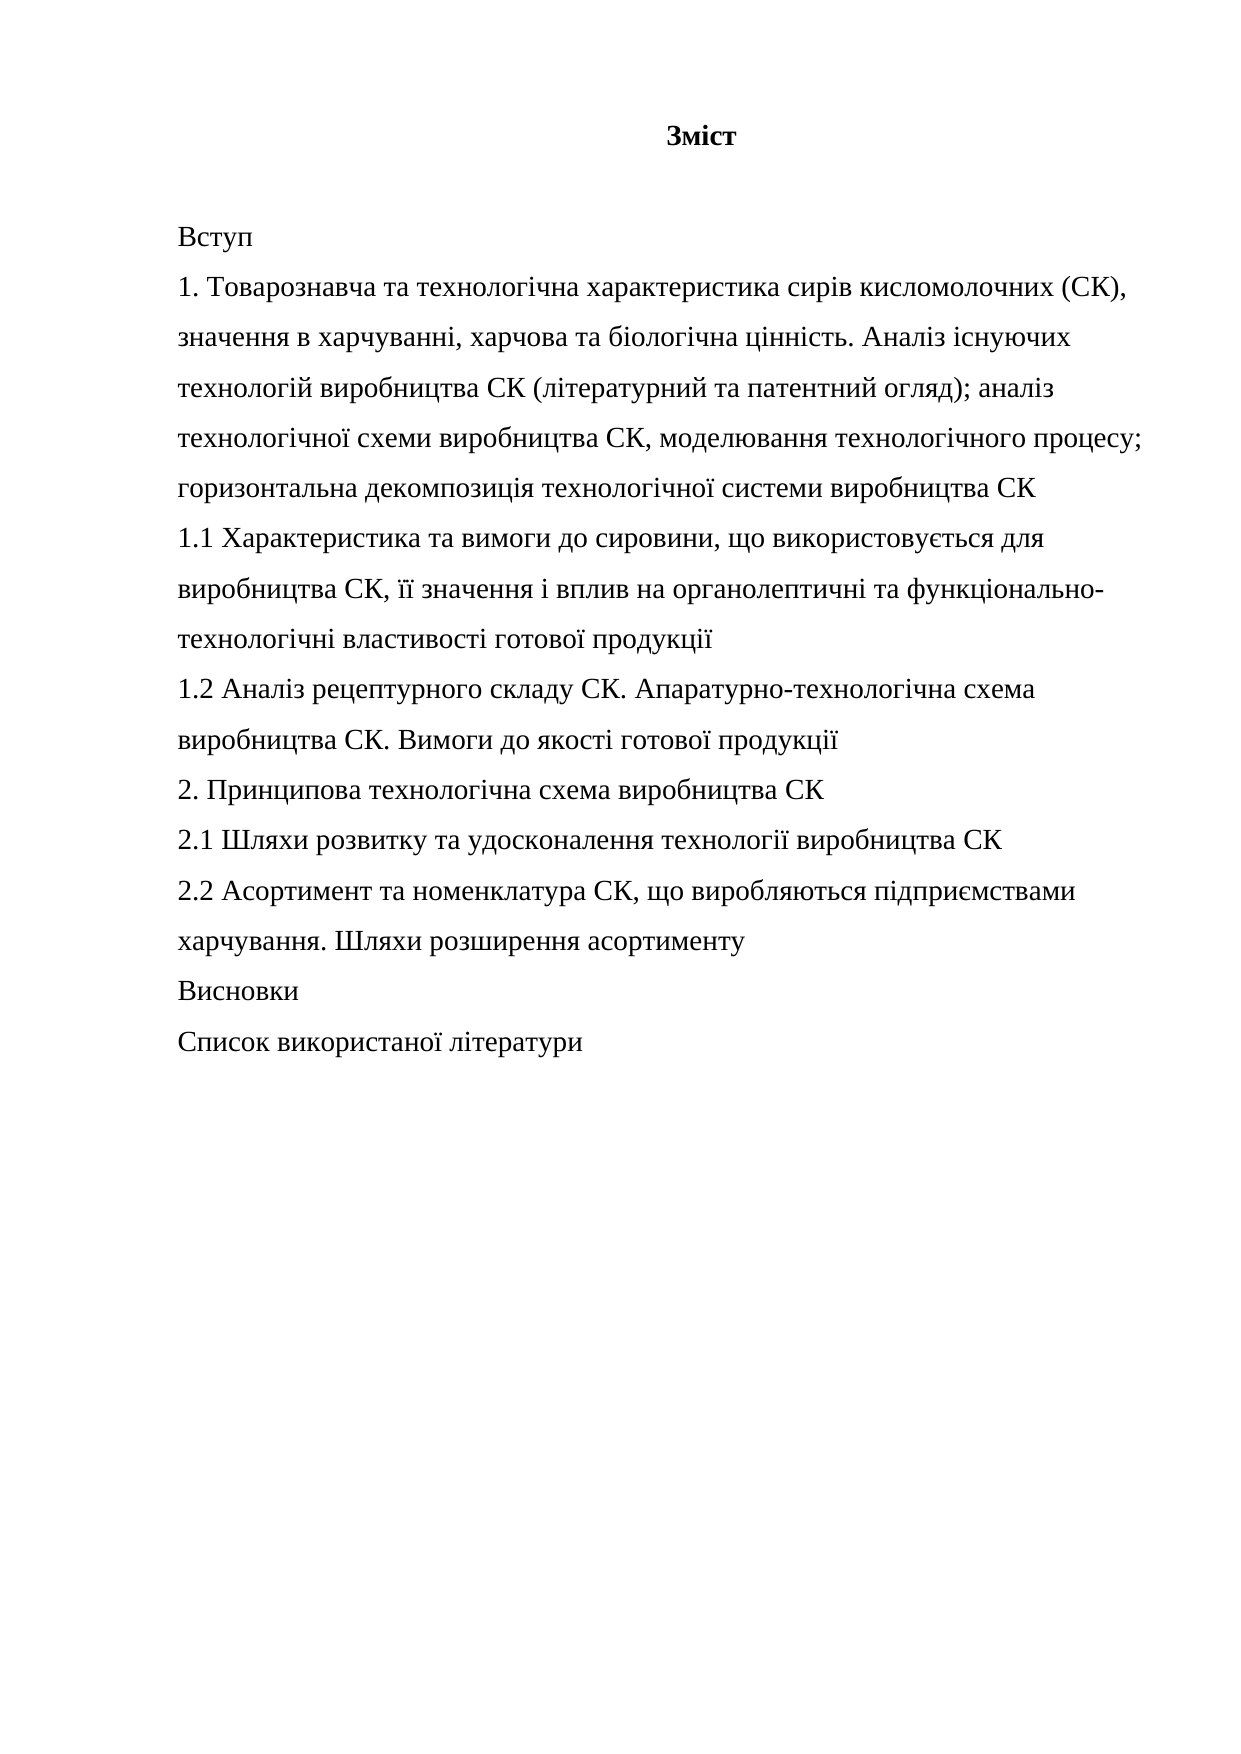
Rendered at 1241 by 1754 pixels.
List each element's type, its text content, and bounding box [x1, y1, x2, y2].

text 2.1 Шляхи розвитку та удосконалення технології виробництва СК [177, 822, 1152, 856]
text Вступ [177, 219, 1152, 252]
text Зміст [177, 118, 1152, 152]
text 1.2 Аналіз рецептурного складу СК. Апаратурно-технологічна схема виробництва СК. Вимоги до якості готової продукції [177, 672, 1152, 755]
text 1. Товарознавча та технологічна характеристика сирів кисломолочних (СК), значення в харчуванні, харчова та біологічна цінність. Аналіз існуючих технологій виробництва СК (літературний та патентний огляд); аналіз технологічної схеми виробництва СК, моделювання технологічного процесу; горизонтальна декомпозиція технологічної системи виробництва СК [177, 269, 1152, 504]
text 2. Принципова технологічна схема виробництва СК [177, 772, 1152, 806]
text 1.1 Характеристика та вимоги до сировини, що використовується для виробництва СК, її значення і вплив на органолептичні та функціонально-технологічні властивості готової продукції [177, 521, 1152, 655]
text Список використаної літератури [177, 1024, 1152, 1057]
text 2.2 Асортимент та номенклатура СК, що виробляються підприємствами харчування. Шляхи розширення асортименту [177, 873, 1152, 957]
text Висновки [177, 973, 1152, 1007]
